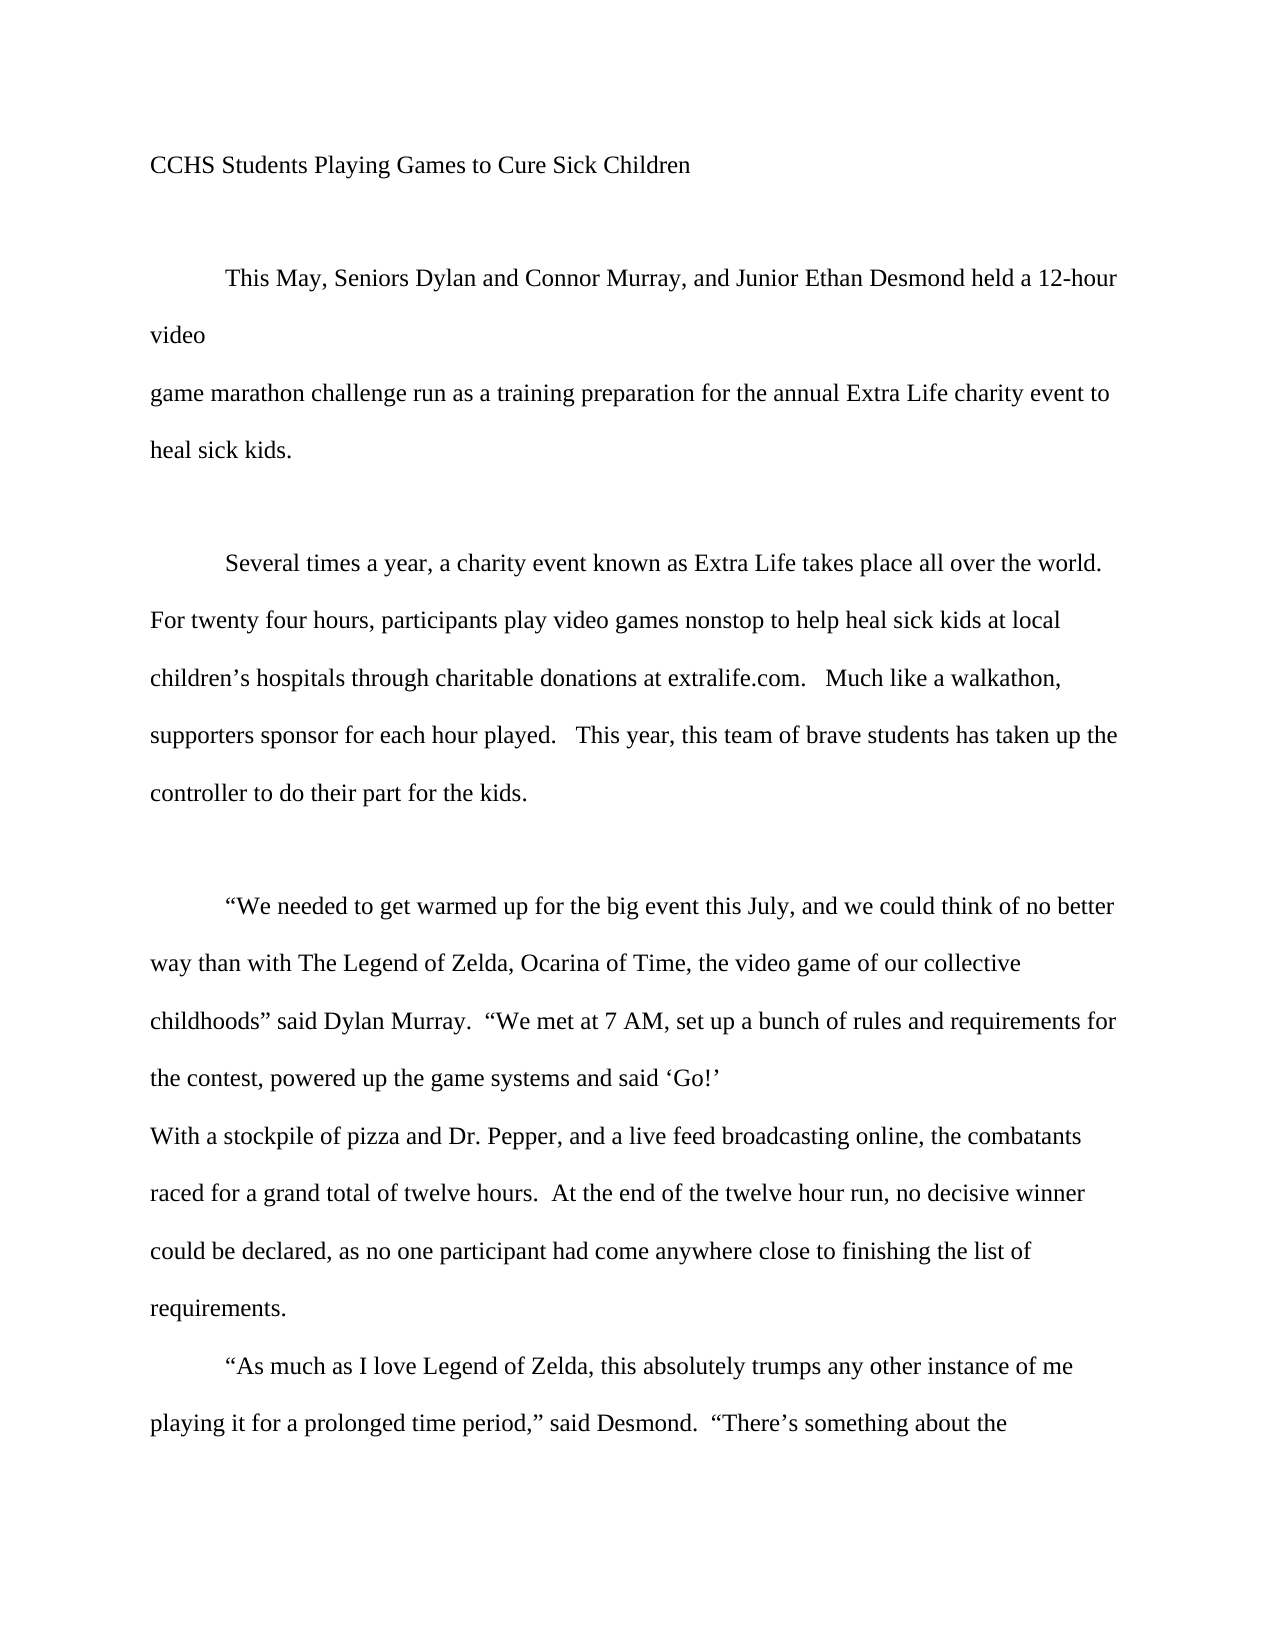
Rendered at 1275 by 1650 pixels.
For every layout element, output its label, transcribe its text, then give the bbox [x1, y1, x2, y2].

text Several times a year, a charity event known as Extra Life takes place all over the world. For twenty four hours, participants play video games nonstop to help heal sick kids at local children’s hospitals through charitable donations at extralife.com. Much like a walkathon, supporters sponsor for each hour played. This year, this team of brave students has taken up the controller to do their part for the kids. [150, 548, 1125, 863]
text game marathon challenge run as a training preparation for the annual Extra Life charity event to heal sick kids. [150, 378, 1125, 520]
text This May, Seniors Dylan and Connor Murray, and Junior Ethan Desmond held a 12-hour video [150, 263, 1125, 349]
text “We needed to get warmed up for the big event this July, and we could think of no better way than with The Legend of Zelda, Ocarina of Time, the video game of our collective childhoods” said Dylan Murray. “We met at 7 AM, set up a bunch of rules and requirements for the contest, powered up the game systems and said ‘Go!’ [150, 891, 1125, 1092]
text CCHS Students Playing Games to Cure Sick Children [150, 150, 1125, 235]
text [150, 1351, 1125, 1437]
text With a stockpile of pizza and Dr. Pepper, and a live feed broadcasting online, the combatants raced for a grand total of twelve hours. At the end of the twelve hour run, no decisive winner could be declared, as no one participant had come anywhere close to finishing the list of requirements. [150, 1121, 1125, 1322]
